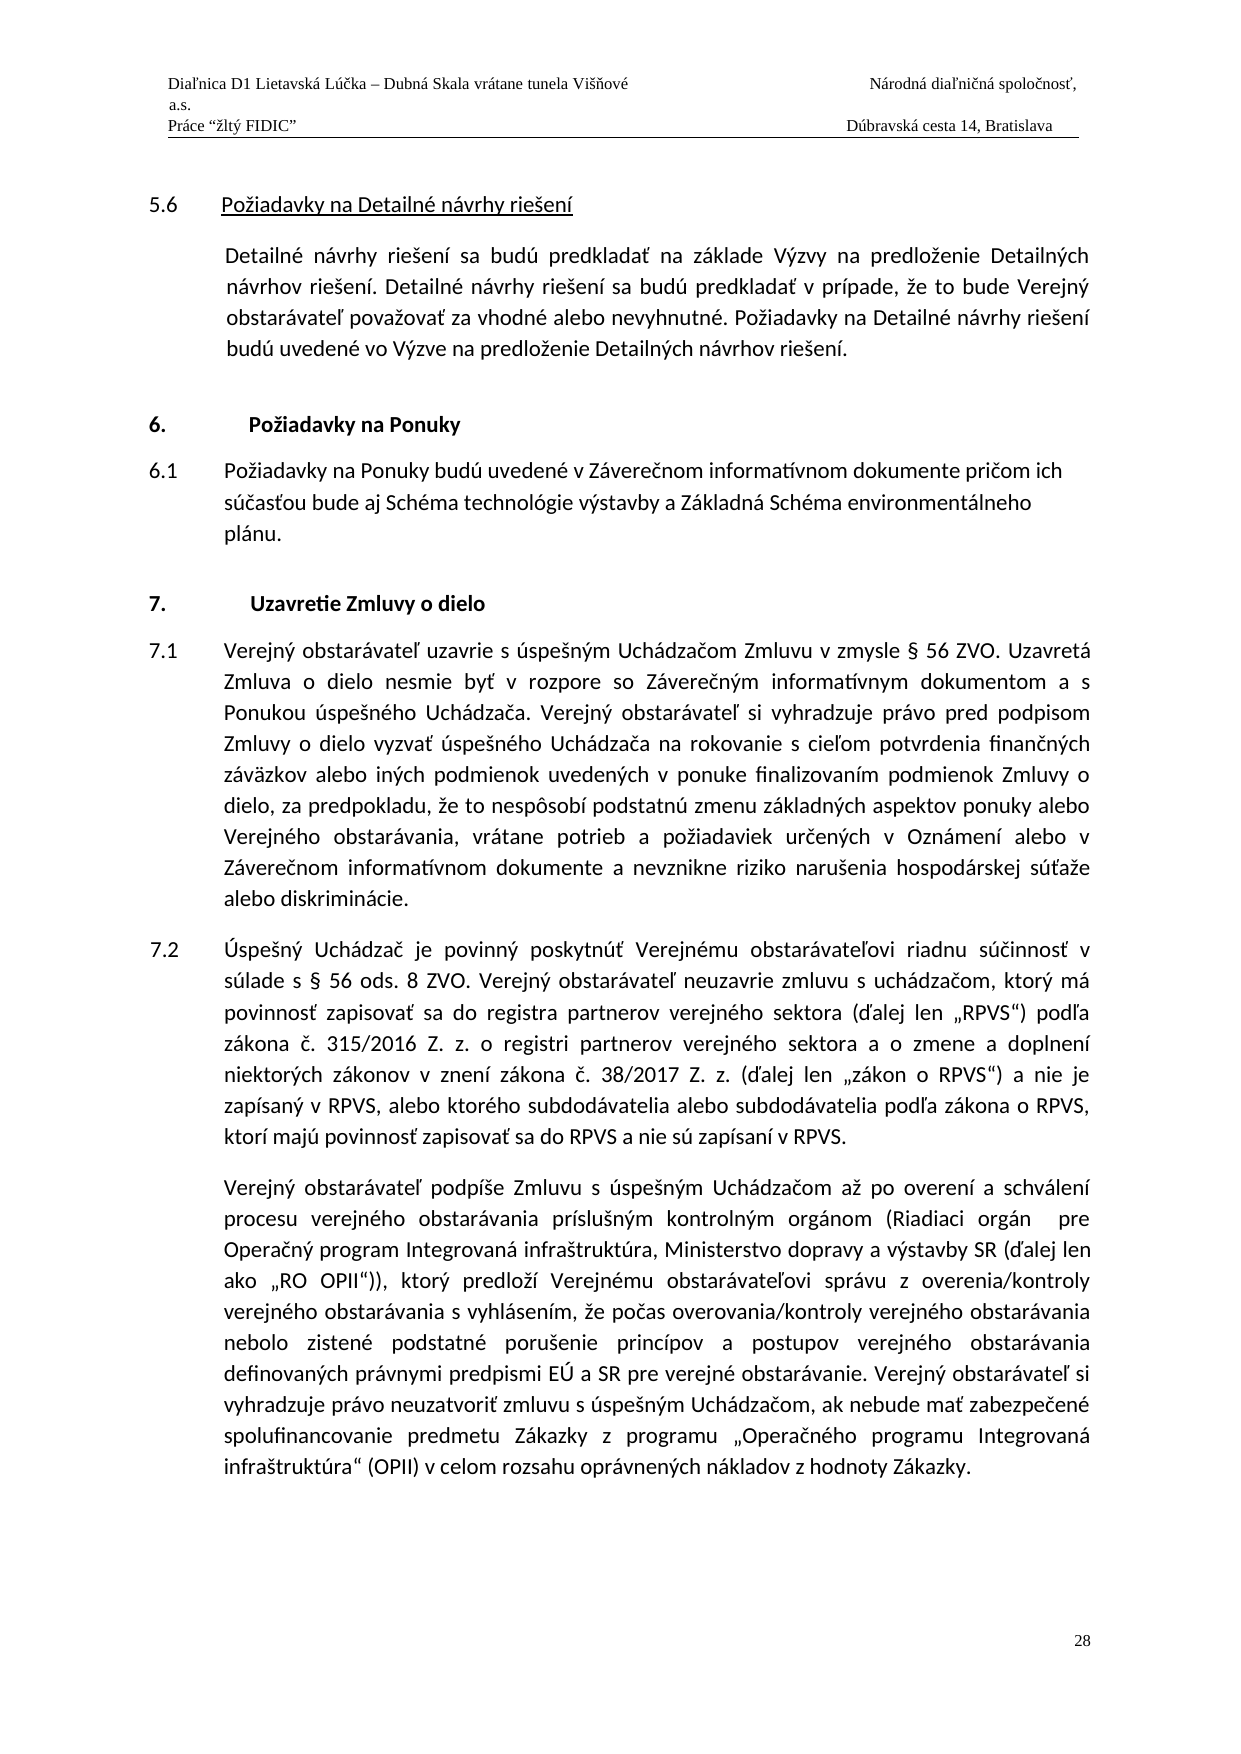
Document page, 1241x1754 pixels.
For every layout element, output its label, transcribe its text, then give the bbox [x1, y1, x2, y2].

subtitle 6. Požiadavky na Ponuky [148, 410, 1078, 438]
text Detailné návrhy riešení sa budú predkladať na základe Výzvy na predloženie Detailných návrhov riešení. Detailné návrhy riešení sa budú predkladať v prípade, že to bude Verejný obstarávateľ považovať za vhodné alebo nevyhnutné. Požiadavky na Detailné návrhy riešení budú uvedené vo Výzve na predloženie Detailných návrhov riešení. [225, 241, 1091, 363]
text Verejný obstarávateľ podpíše Zmluvu s úspešným Uchádzačom až po overení a schválení procesu verejného obstarávania príslušným kontrolným orgánom (Riadiaci orgán pre Operačný program Integrovaná infraštruktúra, Ministerstvo dopravy a výstavby SR (ďalej len ako „RO OPII“)), ktorý predloží Verejnému obstarávateľovi správu z overenia/kontroly verejného obstarávania s vyhlásením, že počas overovania/kontroly verejného obstarávania nebolo zistené podstatné porušenie princípov a postupov verejného obstarávania definovaných právnymi predpismi EÚ a SR pre verejné obstarávanie. Verejný obstarávateľ si vyhradzuje právo neuzatvoriť zmluvu s úspešným Uchádzačom, ak nebude mať zabezpečené spolufinancovanie predmetu Zákazky z programu „Operačného programu Integrovaná infraštruktúra“ (OPII) v celom rozsahu oprávnených nákladov z hodnoty Zákazky. [223, 1173, 1091, 1480]
text 7.2 Úspešný Uchádzač je povinný poskytnúť Verejnému obstarávateľovi riadnu súčinnosť v súlade s § 56 ods. 8 ZVO. Verejný obstarávateľ neuzavrie zmluvu s uchádzačom, ktorý má povinnosť zapisovať sa do registra partnerov verejného sektora (ďalej len „RPVS“) podľa zákona č. 315/2016 Z. z. o registri partnerov verejného sektora a o zmene a doplnení niektorých zákonov v znení zákona č. 38/2017 Z. z. (ďalej len „zákon o RPVS“) a nie je zapísaný v RPVS, alebo ktorého subdodávatelia alebo subdodávatelia podľa zákona o RPVS, ktorí majú povinnosť zapisovať sa do RPVS a nie sú zapísaní v RPVS. [150, 936, 1091, 1150]
subtitle 5.6 Požiadavky na Detailné návrhy riešení [148, 190, 1078, 218]
text 6.1 Požiadavky na Ponuky budú uvedené v Záverečnom informatívnom dokumente pričom ich súčasťou bude aj Schéma technológie výstavby a Základná Schéma environmentálneho plánu. [148, 457, 1095, 547]
text 7.1 Verejný obstarávateľ uzavrie s úspešným Uchádzačom Zmluvu v zmysle § 56 ZVO. Uzavretá Zmluva o dielo nesmie byť v rozpore so Záverečným informatívnym dokumentom a s Ponukou úspešného Uchádzača. Verejný obstarávateľ si vyhradzuje právo pred podpisom Zmluvy o dielo vyzvať úspešného Uchádzača na rokovanie s cieľom potvrdenia finančných záväzkov alebo iných podmienok uvedených v ponuke finalizovaním podmienok Zmluvy o dielo, za predpokladu, že to nespôsobí podstatnú zmenu základných aspektov ponuky alebo Verejného obstarávania, vrátane potrieb a požiadaviek určených v Oznámení alebo v Záverečnom informatívnom dokumente a nevznikne riziko narušenia hospodárskej súťaže alebo diskriminácie. [148, 636, 1091, 913]
subtitle 7. Uzavretie Zmluvy o dielo [148, 589, 1078, 617]
